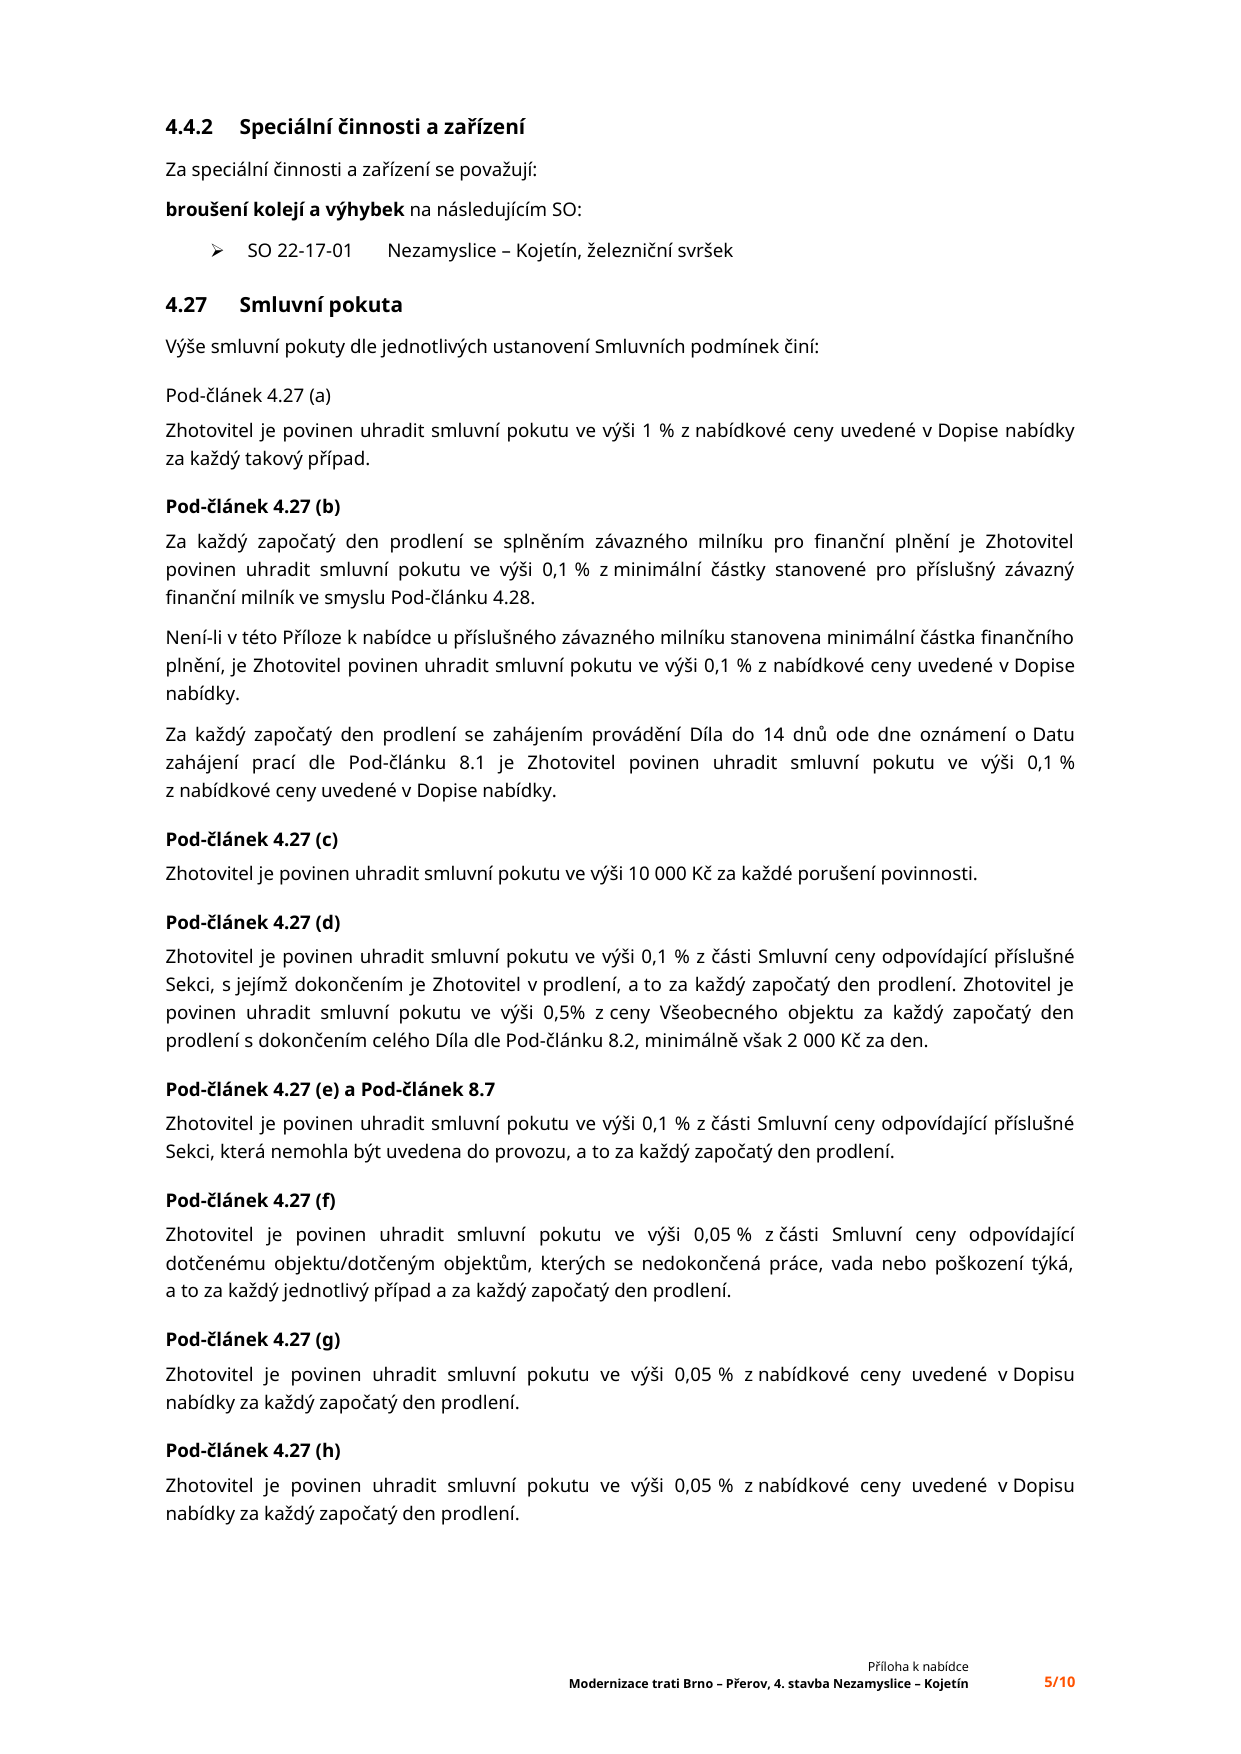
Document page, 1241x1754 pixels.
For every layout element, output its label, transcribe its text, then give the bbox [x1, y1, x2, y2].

text Pod-článek 4.27 (d) [165, 909, 1075, 935]
text Pod-článek 4.27 (f) [165, 1187, 1075, 1213]
text Pod-článek 4.27 (b) [165, 494, 1075, 519]
text Zhotovitel je povinen uhradit smluvní pokutu ve výši 0,1 % z části Smluvní ceny odpovídající příslušné Sekci, s jejímž dokončením je Zhotovitel v prodlení, a to za každý započatý den prodlení. Zhotovitel je povinen uhradit smluvní pokutu ve výši 0,5% z ceny Všeobecného objektu za každý započatý den prodlení s dokončením celého Díla dle Pod-článku 8.2, minimálně však 2 000 Kč za den. [165, 943, 1075, 1053]
text Pod-článek 4.27 (h) [165, 1438, 1075, 1463]
text Za speciální činnosti a zařízení se považují: [165, 156, 1075, 181]
text Za každý započatý den prodlení se zahájením provádění Díla do 14 dnů ode dne oznámení o Datu zahájení prací dle Pod-článku 8.1 je Zhotovitel povinen uhradit smluvní pokutu ve výši 0,1 % z nabídkové ceny uvedené v Dopise nabídky. [165, 721, 1075, 803]
text Pod-článek 4.27 (c) [165, 826, 1075, 852]
text Zhotovitel je povinen uhradit smluvní pokutu ve výši 10 000 Kč za každé porušení povinnosti. [165, 860, 1075, 886]
text Za každý započatý den prodlení se splněním závazného milníku pro finanční plnění je Zhotovitel povinen uhradit smluvní pokutu ve výši 0,1 % z minimální částky stanovené pro příslušný závazný finanční milník ve smyslu Pod-článku 4.28. [165, 528, 1075, 609]
text Pod-článek 4.27 (e) a Pod-článek 8.7 [165, 1076, 1075, 1102]
text 4.27 Smluvní pokuta [165, 290, 1075, 318]
text Zhotovitel je povinen uhradit smluvní pokutu ve výši 0,1 % z části Smluvní ceny odpovídající příslušné Sekci, která nemohla být uvedena do provozu, a to za každý započatý den prodlení. [165, 1111, 1075, 1164]
text 4.4.2 Speciální činnosti a zařízení [165, 112, 1075, 141]
text Není-li v této Příloze k nabídce u příslušného závazného milníku stanovena minimální částka finančního plnění, je Zhotovitel povinen uhradit smluvní pokutu ve výši 0,1 % z nabídkové ceny uvedené v Dopise nabídky. [165, 624, 1075, 706]
text Pod-článek 4.27 (a) [165, 383, 1075, 408]
text Výše smluvní pokuty dle jednotlivých ustanovení Smluvních podmínek činí: [165, 334, 1075, 359]
text Zhotovitel je povinen uhradit smluvní pokutu ve výši 0,05 % z nabídkové ceny uvedené v Dopisu nabídky za každý započatý den prodlení. [165, 1361, 1075, 1414]
text Zhotovitel je povinen uhradit smluvní pokutu ve výši 0,05 % z části Smluvní ceny odpovídající dotčenému objektu/dotčeným objektům, kterých se nedokončená práce, vada nebo poškození týká, a to za každý jednotlivý případ a za každý započatý den prodlení. [165, 1222, 1075, 1303]
text broušení kolejí a výhybek na následujícím SO: [165, 196, 1075, 222]
text Zhotovitel je povinen uhradit smluvní pokutu ve výši 0,05 % z nabídkové ceny uvedené v Dopisu nabídky za každý započatý den prodlení. [165, 1472, 1075, 1526]
text Pod-článek 4.27 (g) [165, 1327, 1075, 1352]
text Zhotovitel je povinen uhradit smluvní pokutu ve výši 1 % z nabídkové ceny uvedené v Dopise nabídky za každý takový případ. [165, 417, 1075, 470]
list SO 22-17-01 Nezamyslice – Kojetín, železniční svršek [210, 237, 1075, 262]
